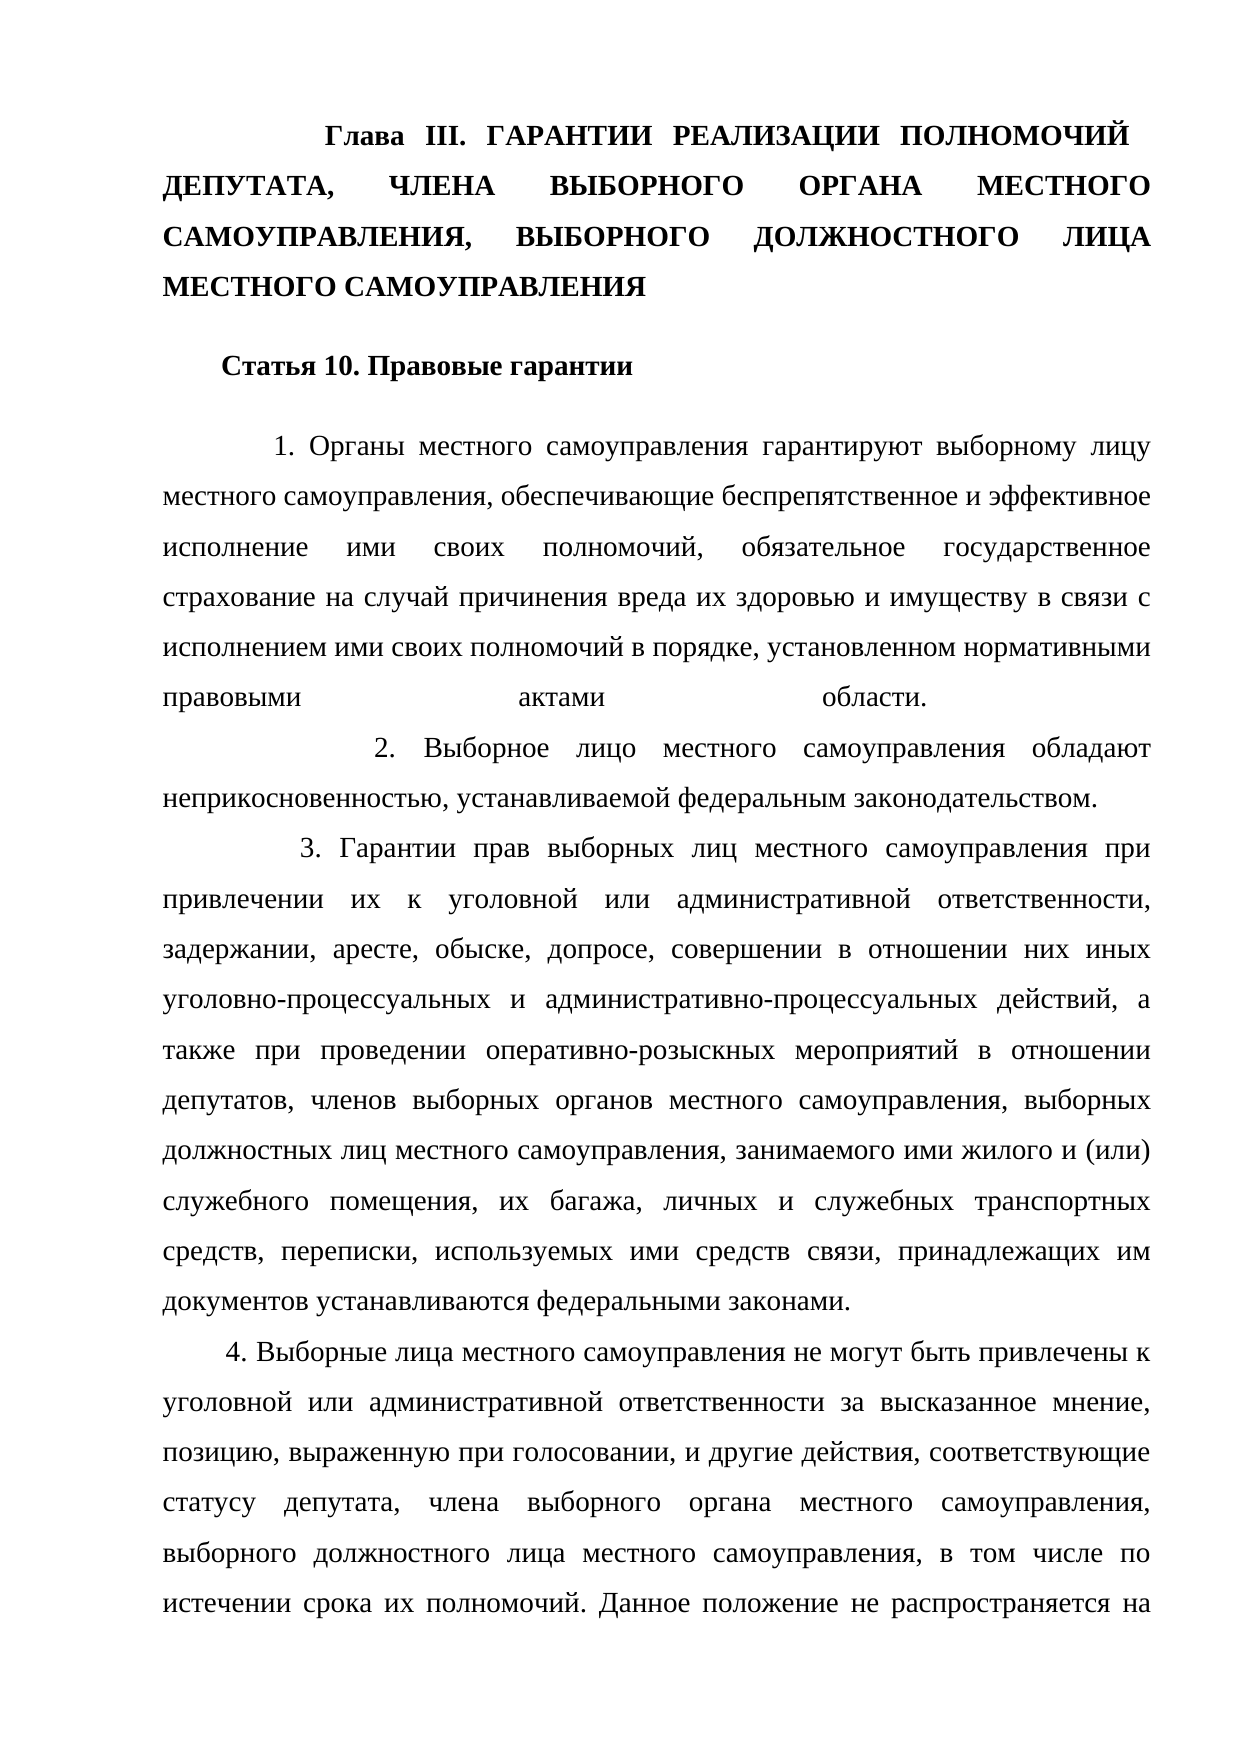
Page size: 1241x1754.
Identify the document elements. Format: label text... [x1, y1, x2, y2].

text 1. Органы местного самоуправления гарантируют выборному лицу местного самоуправления, обеспечивающие беспрепятственное и эффективное исполнение ими своих полномочий, обязательное государственное страхование на случай причинения вреда их здоровью и имуществу в связи с исполнением ими своих полномочий в порядке, установленном нормативными правовыми актами области. 2. Выборное лицо местного самоуправления обладают неприкосновенностью, устанавливаемой федеральным законодательством. [162, 428, 1152, 814]
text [162, 1334, 1152, 1619]
text 3. Гарантии прав выборных лиц местного самоуправления при привлечении их к уголовной или административной ответственности, задержании, аресте, обыске, допросе, совершении в отношении них иных уголовно-процессуальных и административно-процессуальных действий, а также при проведении оперативно-розыскных мероприятий в отношении депутатов, членов выборных органов местного самоуправления, выборных должностных лиц местного самоуправления, занимаемого ими жилого и (или) служебного помещения, их багажа, личных и служебных транспортных средств, переписки, используемых ими средств связи, принадлежащих им документов устанавливаются федеральными законами. [162, 831, 1152, 1317]
text Глава III. ГАРАНТИИ РЕАЛИЗАЦИИ ПОЛНОМОЧИЙ ДЕПУТАТА, ЧЛЕНА ВЫБОРНОГО ОРГАНА МЕСТНОГО САМОУПРАВЛЕНИЯ, ВЫБОРНОГО ДОЛЖНОСТНОГО ЛИЦА МЕСТНОГО САМОУПРАВЛЕНИЯ [162, 118, 1152, 303]
text Статья 10. Правовые гарантии [162, 348, 1152, 382]
